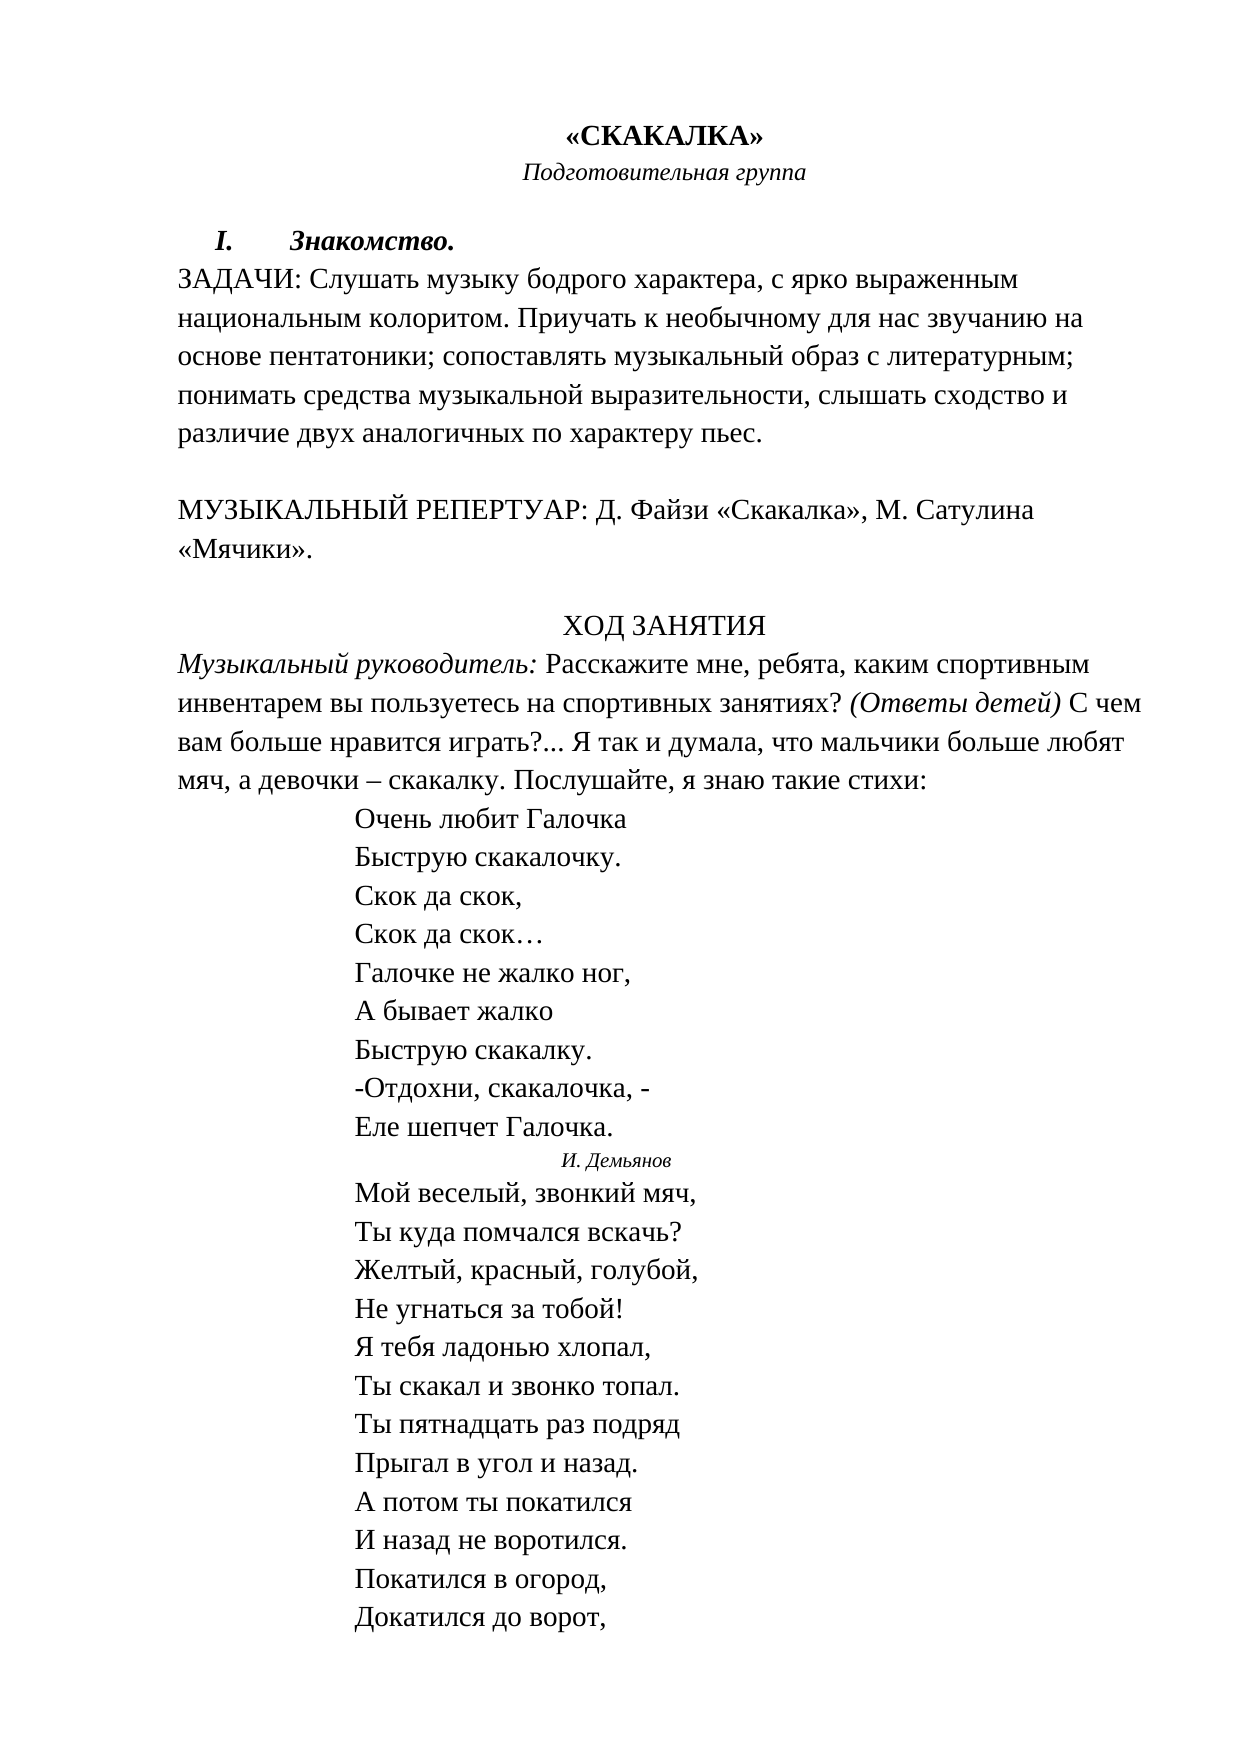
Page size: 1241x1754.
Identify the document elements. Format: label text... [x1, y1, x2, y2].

list И назад не воротился. [354, 1522, 1152, 1556]
list Мой веселый, звонкий мяч, [354, 1175, 1152, 1209]
list «СКАКАЛКА» [177, 118, 1152, 152]
list Я тебя ладонью хлопал, [354, 1329, 1152, 1363]
list Скок да скок, [354, 878, 1152, 911]
list МУЗЫКАЛЬНЫЙ РЕПЕРТУАР: Д. Файзи «Скакалка», М. Сатулина «Мячики». [177, 492, 1152, 564]
list А потом ты покатился [354, 1484, 1152, 1517]
list Быструю скакалочку. [354, 839, 1152, 873]
list ХОД ЗАНЯТИЯ [177, 608, 1152, 642]
list -Отдохни, скакалочка, - [354, 1071, 1152, 1104]
list Докатился до ворот, [354, 1599, 1152, 1633]
list Ты куда помчался вскачь? [354, 1214, 1152, 1247]
list Знакомство. [215, 223, 1152, 256]
list Не угнаться за тобой! [354, 1291, 1152, 1324]
list ЗАДАЧИ: Слушать музыку бодрого характера, с ярко выраженным национальным колоритом. Приучать к необычному для нас звучанию на основе пентатоники; сопоставлять музыкальный образ с литературным; понимать средства музыкальной выразительности, слышать сходство и различие двух аналогичных по характеру пьес. [177, 261, 1152, 449]
list Подготовительная группа [177, 157, 1152, 185]
list Галочке не жалко ног, [354, 955, 1152, 988]
list Желтый, красный, голубой, [354, 1252, 1152, 1286]
list Ты пятнадцать раз подряд [354, 1407, 1152, 1440]
list Очень любит Галочка [354, 801, 1152, 834]
list Скок да скок… [354, 916, 1152, 950]
list Прыгал в угол и назад. [354, 1445, 1152, 1479]
list Покатился в огород, [354, 1561, 1152, 1594]
list Ты скакал и звонко топал. [354, 1368, 1152, 1402]
list Быструю скакалку. [354, 1032, 1152, 1066]
list А бывает жалко [354, 993, 1152, 1027]
list И. Демьянов [561, 1148, 1152, 1172]
list Музыкальный руководитель: Расскажите мне, ребята, каким спортивным инвентарем вы пользуетесь на спортивных занятиях? (Ответы детей) С чем вам больше нравится играть?... Я так и думала, что мальчики больше любят мяч, а девочки – скакалку. Послушайте, я знаю такие стихи: [177, 647, 1152, 796]
list Еле шепчет Галочка. [354, 1109, 1152, 1143]
